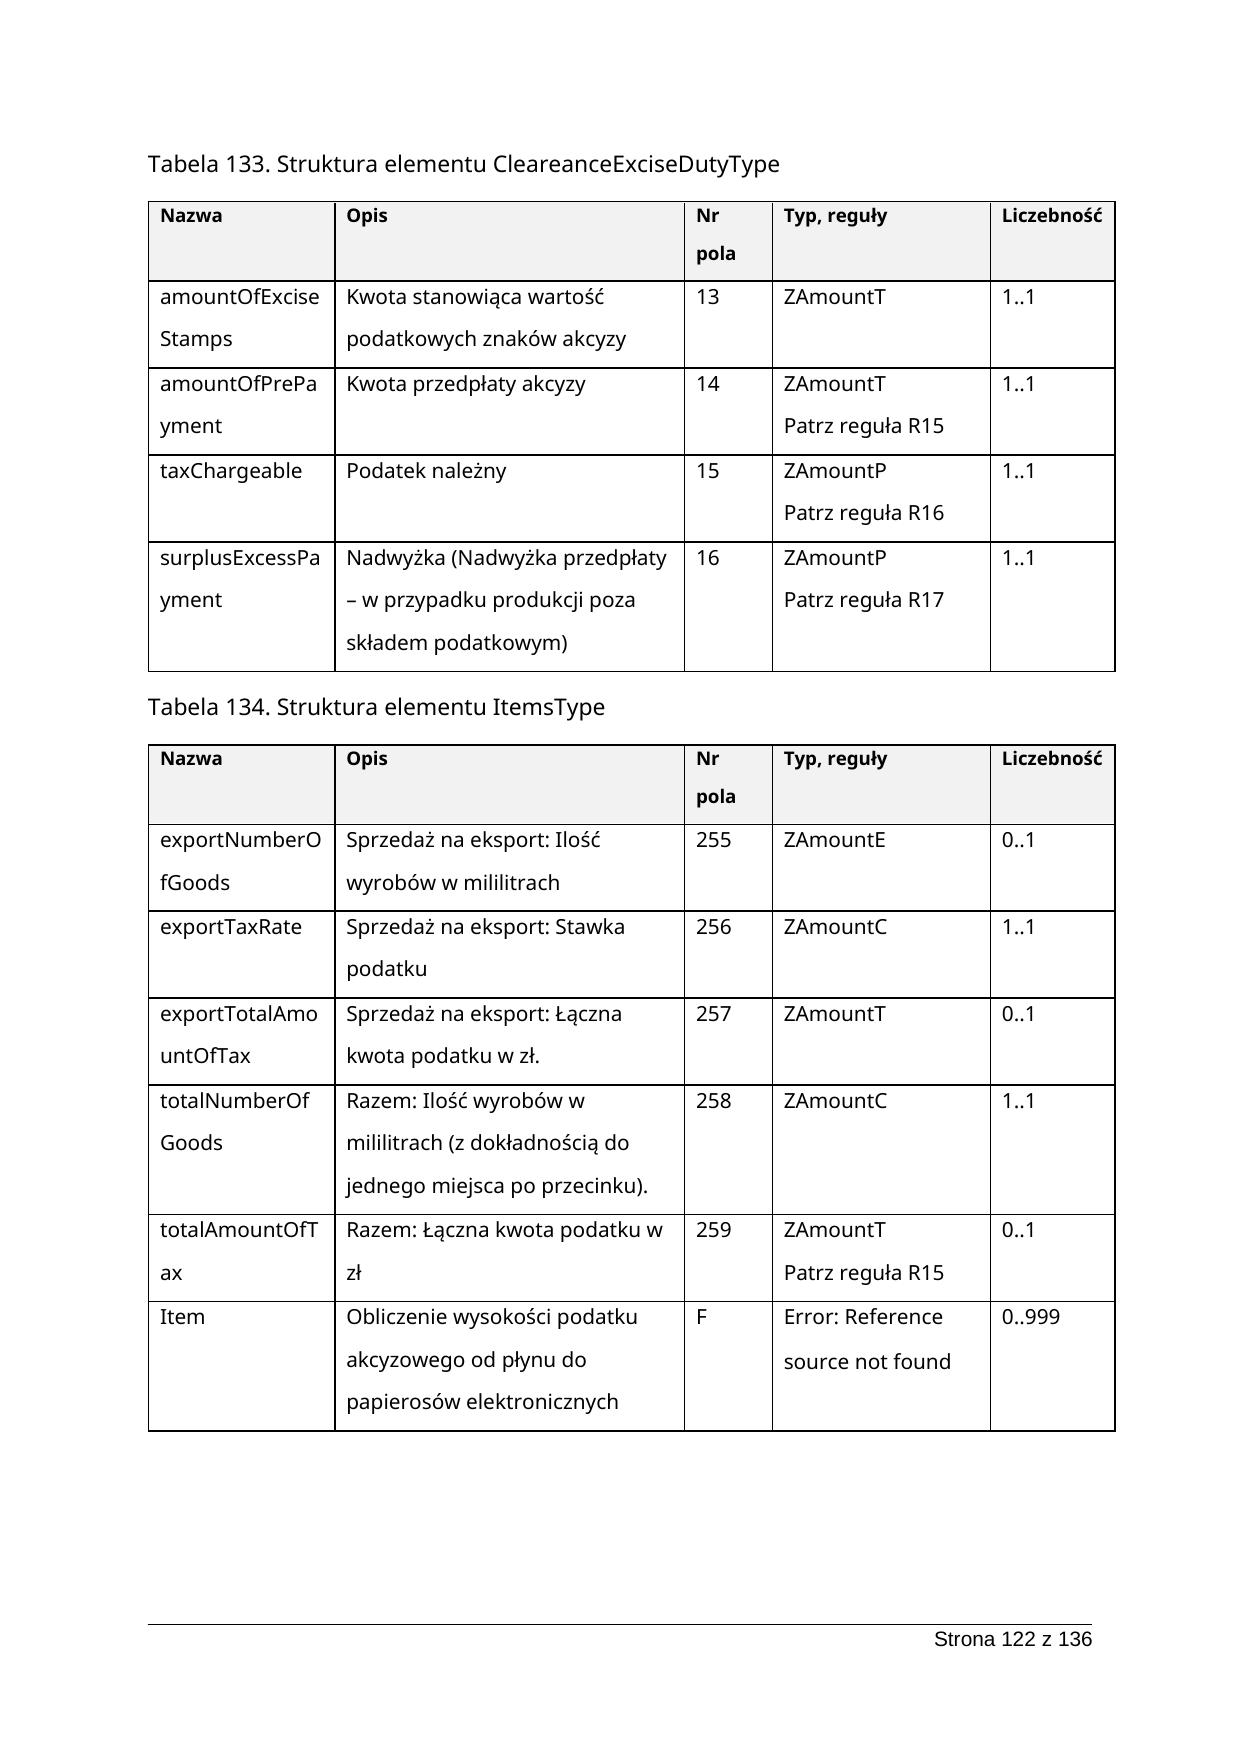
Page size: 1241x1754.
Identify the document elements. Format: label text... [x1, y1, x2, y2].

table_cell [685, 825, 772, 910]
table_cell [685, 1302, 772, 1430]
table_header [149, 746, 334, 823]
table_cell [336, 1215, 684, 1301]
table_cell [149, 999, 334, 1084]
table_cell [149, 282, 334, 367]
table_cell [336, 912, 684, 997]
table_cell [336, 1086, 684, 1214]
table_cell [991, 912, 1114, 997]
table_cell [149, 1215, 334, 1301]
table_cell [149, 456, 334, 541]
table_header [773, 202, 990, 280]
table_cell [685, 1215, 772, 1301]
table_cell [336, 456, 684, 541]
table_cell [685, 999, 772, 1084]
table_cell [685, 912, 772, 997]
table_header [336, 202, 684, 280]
text Tabela 134. Struktura elementu ItemsType [148, 691, 1092, 722]
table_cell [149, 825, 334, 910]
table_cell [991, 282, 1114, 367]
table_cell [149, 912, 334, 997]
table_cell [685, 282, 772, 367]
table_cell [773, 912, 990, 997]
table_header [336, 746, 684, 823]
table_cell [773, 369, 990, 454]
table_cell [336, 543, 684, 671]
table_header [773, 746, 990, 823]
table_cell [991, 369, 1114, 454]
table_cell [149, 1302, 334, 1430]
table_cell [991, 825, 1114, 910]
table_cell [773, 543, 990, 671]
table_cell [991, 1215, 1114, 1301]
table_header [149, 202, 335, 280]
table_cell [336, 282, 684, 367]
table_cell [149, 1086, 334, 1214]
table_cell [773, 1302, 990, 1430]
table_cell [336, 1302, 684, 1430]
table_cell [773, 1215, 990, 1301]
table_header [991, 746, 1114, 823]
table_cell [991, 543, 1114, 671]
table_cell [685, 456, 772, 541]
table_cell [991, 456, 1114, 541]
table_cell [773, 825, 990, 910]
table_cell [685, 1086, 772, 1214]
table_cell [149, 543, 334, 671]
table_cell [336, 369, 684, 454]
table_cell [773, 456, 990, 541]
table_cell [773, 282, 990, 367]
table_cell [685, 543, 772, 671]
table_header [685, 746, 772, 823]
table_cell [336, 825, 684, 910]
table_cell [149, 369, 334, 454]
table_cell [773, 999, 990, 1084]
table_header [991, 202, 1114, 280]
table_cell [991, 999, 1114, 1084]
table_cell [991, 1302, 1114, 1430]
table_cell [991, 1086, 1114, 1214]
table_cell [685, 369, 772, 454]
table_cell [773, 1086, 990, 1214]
text Tabela 133. Struktura elementu CleareanceExciseDutyType [148, 148, 1092, 179]
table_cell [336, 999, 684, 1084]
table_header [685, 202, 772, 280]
